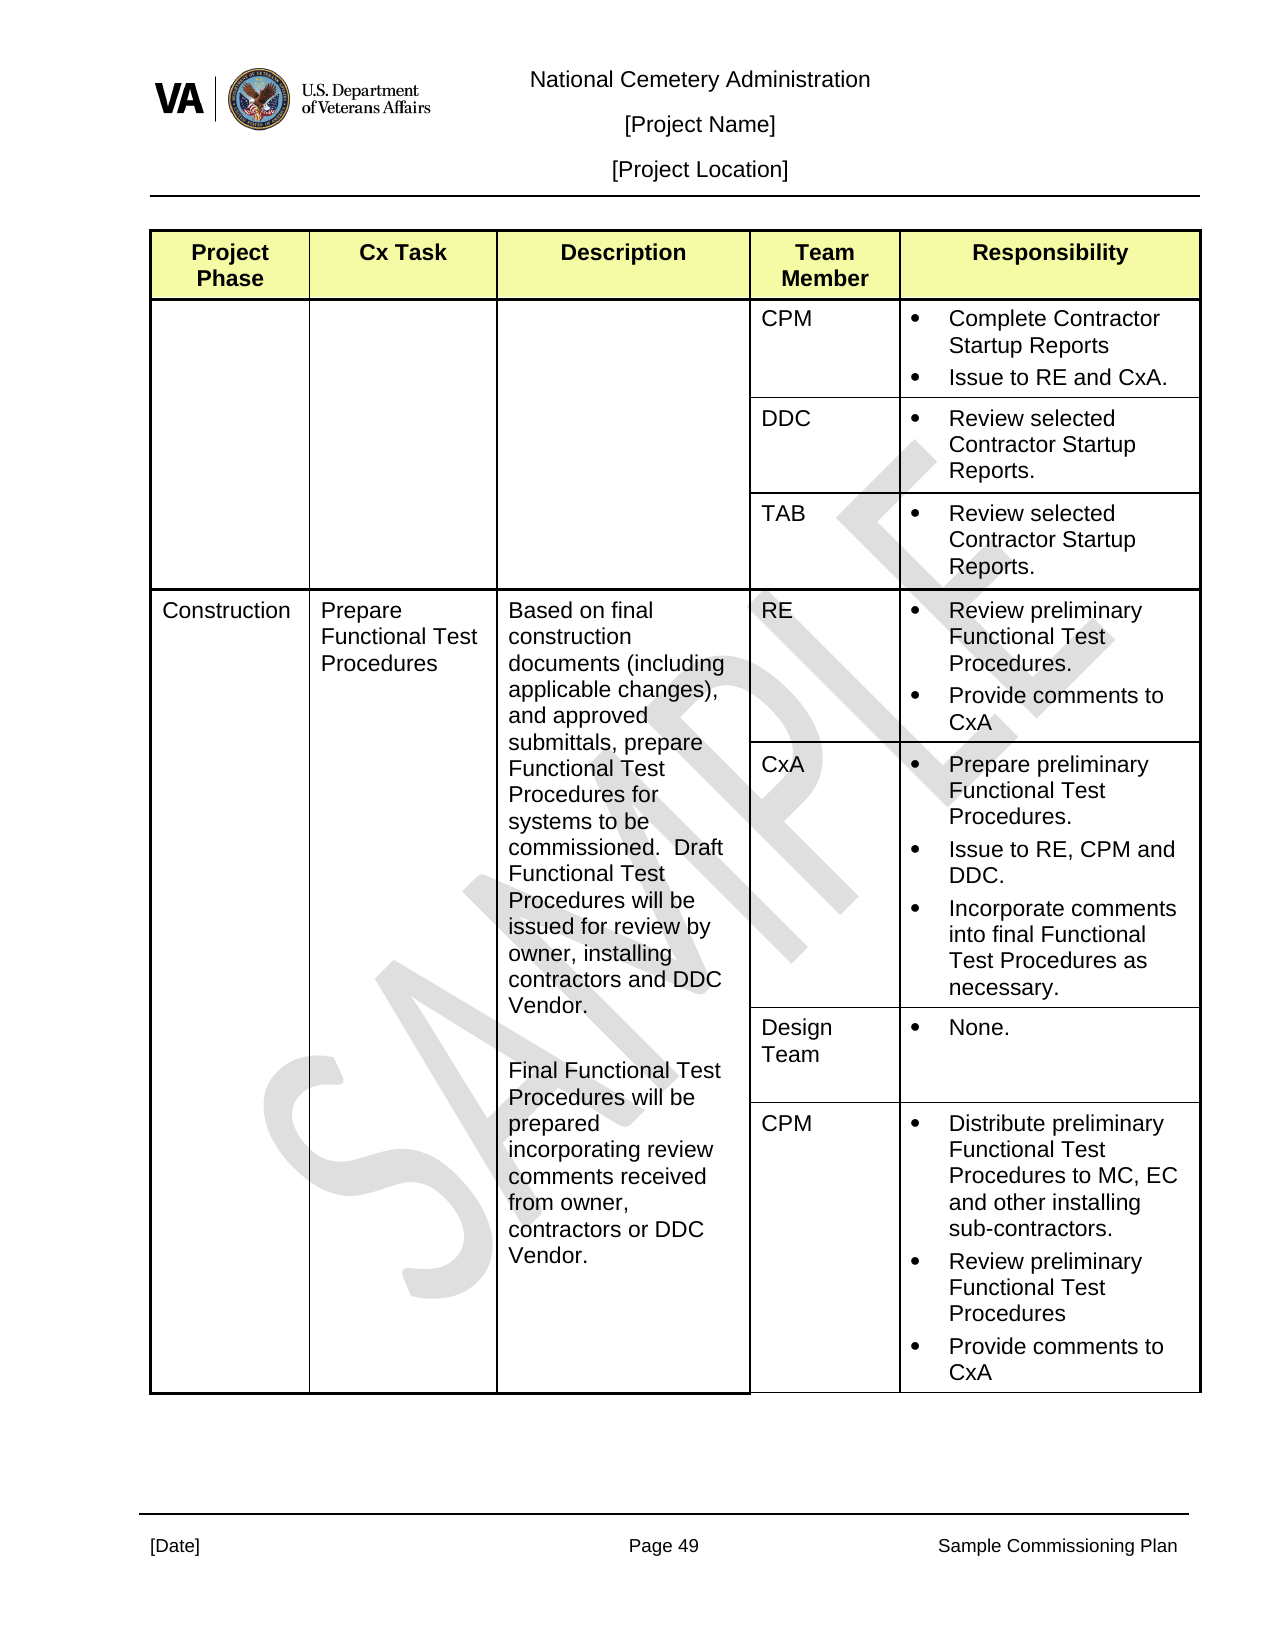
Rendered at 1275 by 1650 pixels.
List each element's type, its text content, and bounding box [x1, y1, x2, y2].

table_cell Construction [152, 591, 309, 1392]
picture [138, 60, 448, 143]
table_header Description [498, 232, 749, 297]
table_header Project Phase [152, 232, 309, 297]
table_header Team Member [751, 232, 899, 297]
table_cell DDC [751, 398, 899, 492]
table_cell Prepare Functional Test Procedures [310, 591, 496, 1392]
table_cell TAB [751, 494, 899, 587]
table_header Responsibility [901, 232, 1199, 297]
table_cell RE [751, 591, 899, 741]
table_cell None. [901, 1008, 1199, 1102]
table_cell Design Team [751, 1008, 899, 1102]
table_cell CPM [751, 1103, 899, 1392]
table_cell Distribute preliminary Functional Test Procedures to MC, EC and other installing sub-contractors. Review preliminary Functional Test Procedures Provide comments to CxA [901, 1103, 1199, 1392]
table_cell Review selected Contractor Startup Reports. [901, 494, 1199, 587]
table_cell CPM [751, 301, 899, 397]
table_cell Prepare preliminary Functional Test Procedures. Issue to RE, CPM and DDC. Incorporate comments into final Functional Test Procedures as necessary. [901, 743, 1199, 1006]
table_cell Based on final construction documents (including applicable changes), and approved submittals, prepare Functional Test Procedures for systems to be commissioned. Draft Functional Test Procedures will be issued for review by owner, installing contractors and DDC Vendor. Final Functional Test Procedures will be prepared incorporating review comments received from owner, contractors or DDC Vendor. [498, 591, 749, 1392]
table_cell Review selected Contractor Startup Reports. [901, 398, 1199, 492]
table_cell CxA [751, 743, 899, 1006]
table_cell Review preliminary Functional Test Procedures. Provide comments to CxA [901, 591, 1199, 741]
table_cell Complete Contractor Startup Reports Issue to RE and CxA. [901, 301, 1199, 397]
table_header Cx Task [310, 232, 496, 297]
